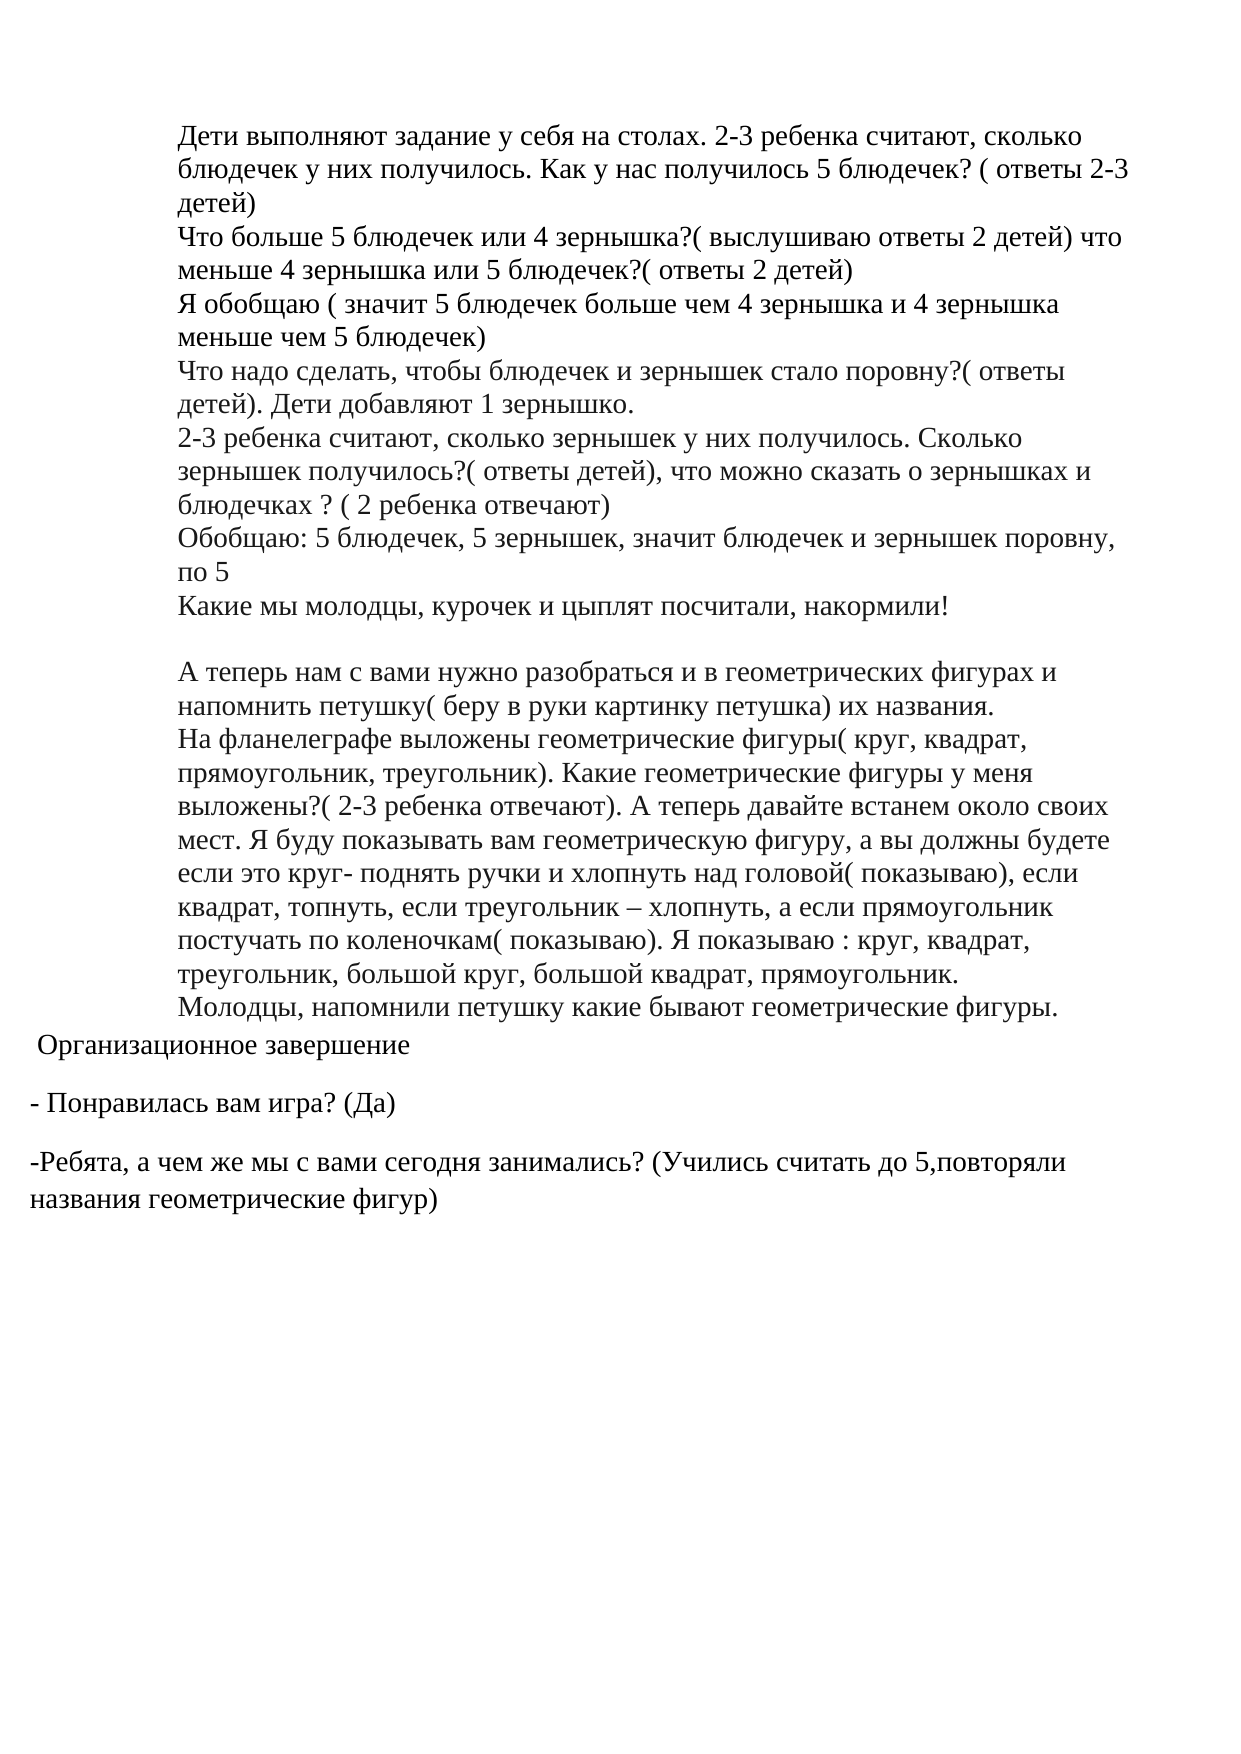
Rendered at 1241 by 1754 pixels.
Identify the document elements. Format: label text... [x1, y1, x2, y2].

text - Понравилась вам игра? (Да) [29, 1081, 1152, 1119]
text Обобщаю: 5 блюдечек, 5 зернышек, значит блюдечек и зернышек поровну, по 5 [177, 521, 1152, 588]
text Что больше 5 блюдечек или 4 зернышка?( выслушиваю ответы 2 детей) что меньше 4 зернышка или 5 блюдечек?( ответы 2 детей) [177, 219, 1152, 286]
text Организационное завершение [29, 1023, 1152, 1061]
text А теперь нам с вами нужно разобраться и в геометрических фигурах и напомнить петушку( беру в руки картинку петушка) их названия. На фланелеграфе выложены геометрические фигуры( круг, квадрат, прямоугольник, треугольник). Какие геометрические фигуры у меня выложены?( 2-3 ребенка отвечают). А теперь давайте встанем около своих мест. Я буду показывать вам геометрическую фигуру, а вы должны будете если это круг- поднять ручки и хлопнуть над головой( показываю), если квадрат, топнуть, если треугольник – хлопнуть, а если прямоугольник постучать по коленочкам( показываю). Я показываю : круг, квадрат, треугольник, большой круг, большой квадрат, прямоугольник. [177, 654, 1152, 989]
text Я обобщаю ( значит 5 блюдечек больше чем 4 зернышка и 4 зернышка меньше чем 5 блюдечек) [177, 286, 1152, 353]
text 2-3 ребенка считают, сколько зернышек у них получилось. Сколько зернышек получилось?( ответы детей), что можно сказать о зернышках и блюдечках ? ( 2 ребенка отвечают) [177, 420, 1152, 521]
text Дети выполняют задание у себя на столах. 2-3 ребенка считают, сколько блюдечек у них получилось. Как у нас получилось 5 блюдечек? ( ответы 2-3 детей) [177, 118, 1152, 219]
text Что надо сделать, чтобы блюдечек и зернышек стало поровну?( ответы детей). Дети добавляют 1 зернышко. [177, 353, 1152, 420]
text Какие мы молодцы, курочек и цыплят посчитали, накормили! [177, 588, 1152, 621]
text -Ребята, а чем же мы с вами сегодня занимались? (Учились считать до 5,повторяли названия геометрические фигур) [29, 1140, 1152, 1215]
text Молодцы, напомнили петушку какие бывают геометрические фигуры. [177, 989, 1152, 1023]
